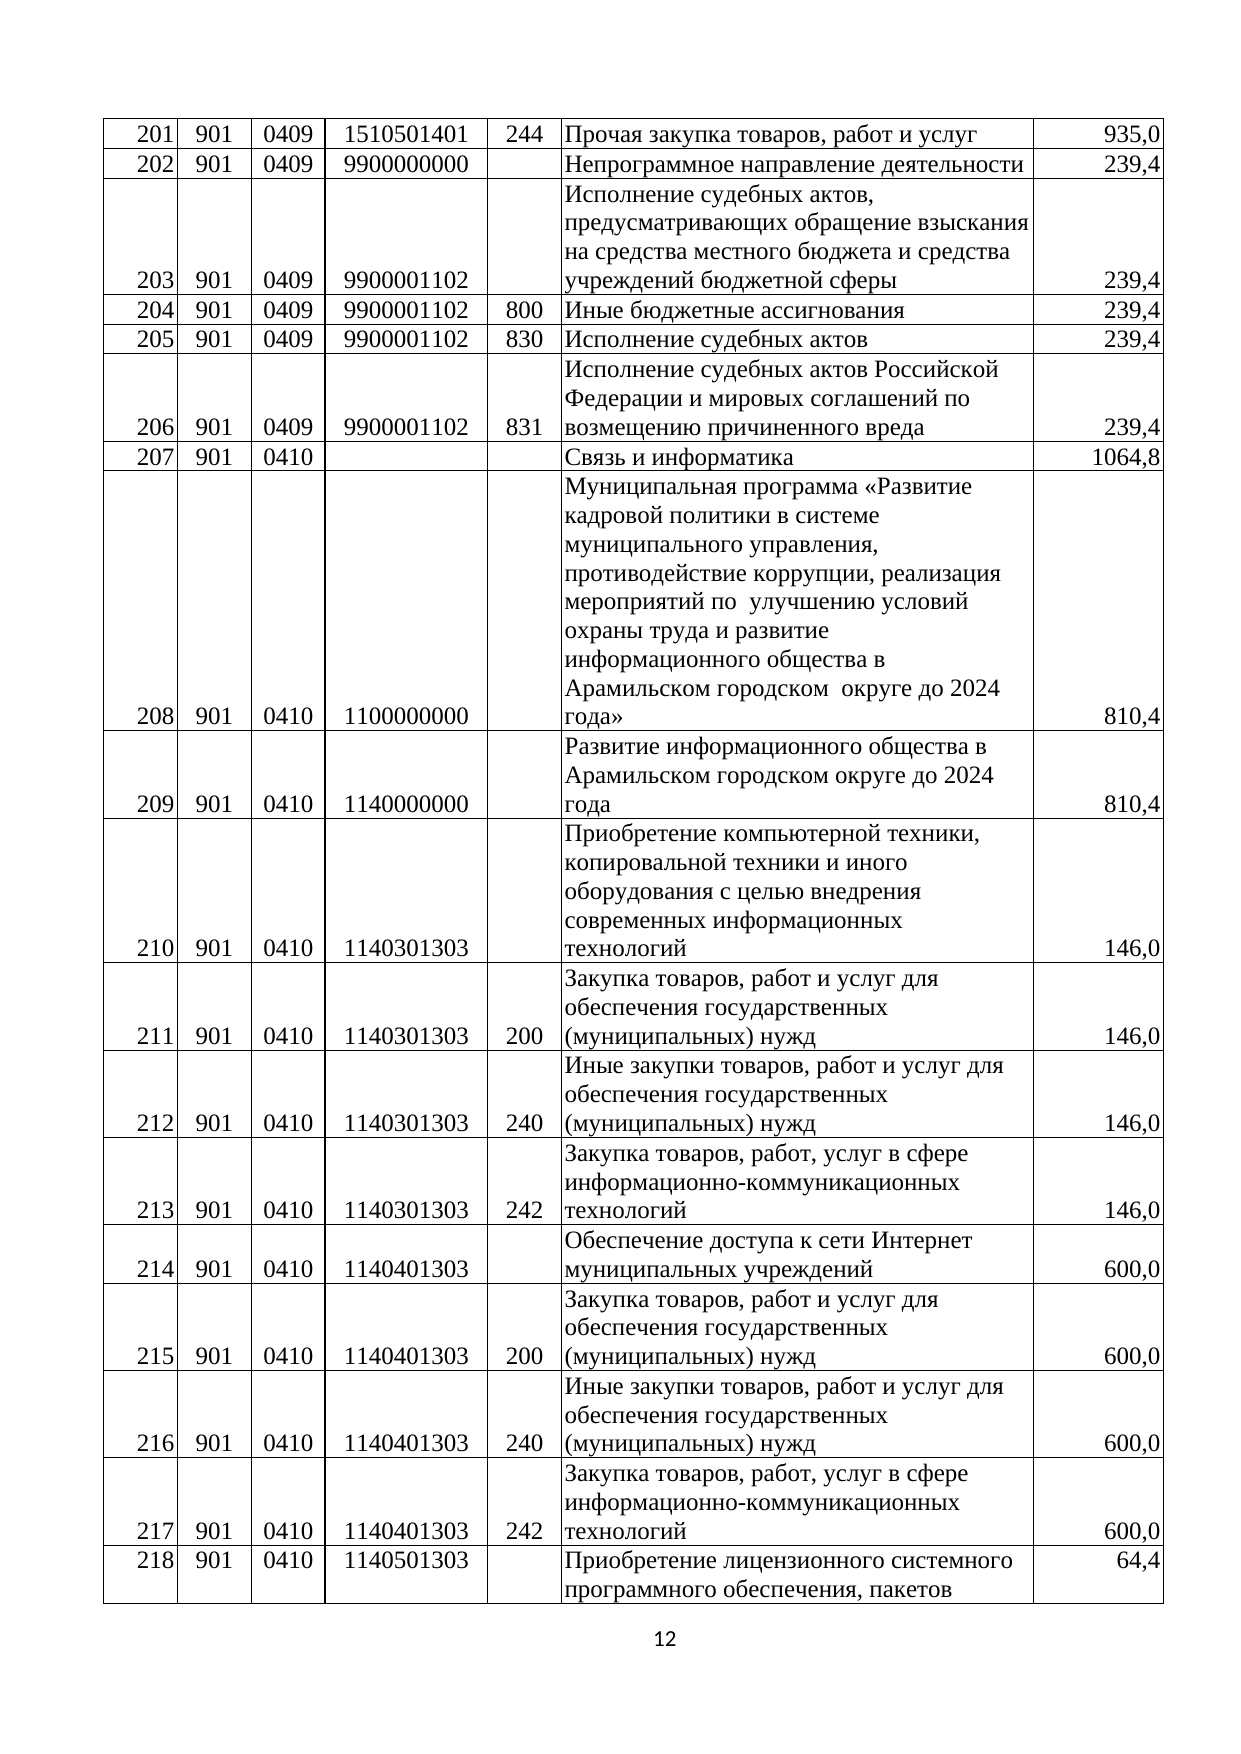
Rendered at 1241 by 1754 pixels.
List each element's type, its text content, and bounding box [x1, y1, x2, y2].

table_cell 1510501401 [326, 119, 487, 148]
table_cell 810,4 [1034, 471, 1163, 730]
table_cell 239,4 [1034, 354, 1163, 441]
table_cell 901 [178, 179, 251, 294]
table_cell Исполнение судебных актов [562, 325, 1033, 353]
table_cell 901 [178, 471, 251, 730]
table_cell 210 [104, 819, 177, 962]
table_cell 146,0 [1034, 819, 1163, 962]
table_cell 201 [104, 119, 177, 148]
table_cell 218 [104, 1546, 177, 1603]
table_cell 202 [104, 149, 177, 178]
table_cell 146,0 [1034, 1138, 1163, 1224]
table_cell 240 [488, 1051, 561, 1137]
table_cell 204 [104, 295, 177, 323]
table_cell 0409 [252, 179, 324, 294]
table_cell 208 [104, 471, 177, 730]
table_cell 800 [488, 295, 561, 323]
table_cell 600,0 [1034, 1458, 1163, 1544]
table_cell 215 [104, 1284, 177, 1370]
table_cell 209 [104, 731, 177, 817]
table_cell 242 [488, 1138, 561, 1224]
table_cell 9900001102 [326, 354, 487, 441]
table_cell 1140501303 [326, 1546, 487, 1603]
table_cell 217 [104, 1458, 177, 1544]
table_cell 146,0 [1034, 1051, 1163, 1137]
table_cell 901 [178, 1546, 251, 1603]
table_cell 1140301303 [326, 963, 487, 1049]
table_cell 206 [104, 354, 177, 441]
table_cell [488, 442, 561, 470]
table_cell 1140301303 [326, 1138, 487, 1224]
table_cell 901 [178, 442, 251, 470]
table_cell [488, 179, 561, 294]
table_cell Закупка товаров, работ, услуг в сфере информационно-коммуникационных технологий [562, 1138, 1033, 1224]
table_cell 901 [178, 119, 251, 148]
table_cell 0409 [252, 354, 324, 441]
table_cell 935,0 [1034, 119, 1163, 148]
table_cell 0410 [252, 731, 324, 817]
table_cell 200 [488, 1284, 561, 1370]
table_cell 0409 [252, 295, 324, 323]
table_cell 244 [488, 119, 561, 148]
table_cell 901 [178, 1225, 251, 1283]
table_cell 213 [104, 1138, 177, 1224]
table_cell 901 [178, 1284, 251, 1370]
table_cell Исполнение судебных актов, предусматривающих обращение взыскания на средства местного бюджета и средства учреждений бюджетной сферы [562, 179, 1033, 294]
table_cell Прочая закупка товаров, работ и услуг [562, 119, 1033, 148]
table_cell Развитие информационного общества в Арамильском городском округе до 2024 года [562, 731, 1033, 817]
table_cell Муниципальная программа «Развитие кадровой политики в системе муниципального управления, противодействие коррупции, реализация мероприятий по улучшению условий охраны труда и развитие информационного общества в Арамильском городском округе до 2024 года» [562, 471, 1033, 730]
table_cell Закупка товаров, работ и услуг для обеспечения государственных (муниципальных) нужд [562, 1284, 1033, 1370]
table_cell 901 [178, 1138, 251, 1224]
table_cell [488, 149, 561, 178]
table_cell Обеспечение доступа к сети Интернет муниципальных учреждений [562, 1225, 1033, 1283]
table_cell 9900000000 [326, 149, 487, 178]
table_cell 901 [178, 149, 251, 178]
table_cell 0410 [252, 1284, 324, 1370]
table_cell 239,4 [1034, 179, 1163, 294]
table_cell 0409 [252, 149, 324, 178]
table_cell 901 [178, 325, 251, 353]
table_cell 216 [104, 1371, 177, 1457]
table_cell 0410 [252, 1371, 324, 1457]
table_cell 0410 [252, 1138, 324, 1224]
table_cell 146,0 [1034, 963, 1163, 1049]
table_cell 901 [178, 1051, 251, 1137]
table_cell 203 [104, 179, 177, 294]
table_cell 0409 [252, 119, 324, 148]
table_cell 205 [104, 325, 177, 353]
table_cell 600,0 [1034, 1284, 1163, 1370]
table_cell Закупка товаров, работ и услуг для обеспечения государственных (муниципальных) нужд [562, 963, 1033, 1049]
table_cell [488, 731, 561, 817]
table_cell 600,0 [1034, 1225, 1163, 1283]
table_cell 0410 [252, 963, 324, 1049]
table_cell 0410 [252, 1546, 324, 1603]
table_cell 200 [488, 963, 561, 1049]
table_cell 830 [488, 325, 561, 353]
table_cell 9900001102 [326, 295, 487, 323]
table_cell 1064,8 [1034, 442, 1163, 470]
table_cell Связь и информатика [562, 442, 1033, 470]
table_cell 64,4 [1034, 1546, 1163, 1603]
table_cell 1140401303 [326, 1284, 487, 1370]
table_cell [488, 1546, 561, 1603]
table_cell 1140000000 [326, 731, 487, 817]
table_cell Непрограммное направление деятельности [562, 149, 1033, 178]
table_cell [488, 819, 561, 962]
table_cell 0410 [252, 819, 324, 962]
table_cell 9900001102 [326, 179, 487, 294]
table_cell 600,0 [1034, 1371, 1163, 1457]
table_cell 1140301303 [326, 1051, 487, 1137]
table_cell 9900001102 [326, 325, 487, 353]
table_cell 901 [178, 731, 251, 817]
table_cell [488, 1225, 561, 1283]
table_cell 0410 [252, 471, 324, 730]
table_cell Исполнение судебных актов Российской Федерации и мировых соглашений по возмещению причиненного вреда [562, 354, 1033, 441]
table_cell Закупка товаров, работ, услуг в сфере информационно-коммуникационных технологий [562, 1458, 1033, 1544]
table_cell 0410 [252, 442, 324, 470]
table_cell 901 [178, 354, 251, 441]
table_cell Иные закупки товаров, работ и услуг для обеспечения государственных (муниципальных) нужд [562, 1051, 1033, 1137]
table_cell 1100000000 [326, 471, 487, 730]
table_cell 0410 [252, 1051, 324, 1137]
table_cell [326, 442, 487, 470]
table_cell 212 [104, 1051, 177, 1137]
table_cell 0410 [252, 1458, 324, 1544]
table_cell 239,4 [1034, 149, 1163, 178]
table_cell 0409 [252, 325, 324, 353]
table_cell 1140401303 [326, 1458, 487, 1544]
table_cell 901 [178, 1458, 251, 1544]
table_cell Иные закупки товаров, работ и услуг для обеспечения государственных (муниципальных) нужд [562, 1371, 1033, 1457]
table_cell 239,4 [1034, 295, 1163, 323]
table_cell 901 [178, 963, 251, 1049]
table_cell Иные бюджетные ассигнования [562, 295, 1033, 323]
table_cell 214 [104, 1225, 177, 1283]
table_cell 1140401303 [326, 1225, 487, 1283]
table_cell 239,4 [1034, 325, 1163, 353]
table_cell 831 [488, 354, 561, 441]
table_cell 240 [488, 1371, 561, 1457]
table_cell 207 [104, 442, 177, 470]
table_cell 0410 [252, 1225, 324, 1283]
table_cell 901 [178, 295, 251, 323]
table_cell 242 [488, 1458, 561, 1544]
table_cell [488, 471, 561, 730]
table_cell 1140401303 [326, 1371, 487, 1457]
table_cell 211 [104, 963, 177, 1049]
table_cell 1140301303 [326, 819, 487, 962]
table_cell 810,4 [1034, 731, 1163, 817]
table_cell 901 [178, 819, 251, 962]
table_cell Приобретение компьютерной техники, копировальной техники и иного оборудования с целью внедрения современных информационных технологий [562, 819, 1033, 962]
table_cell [562, 1546, 1033, 1603]
table_cell 901 [178, 1371, 251, 1457]
